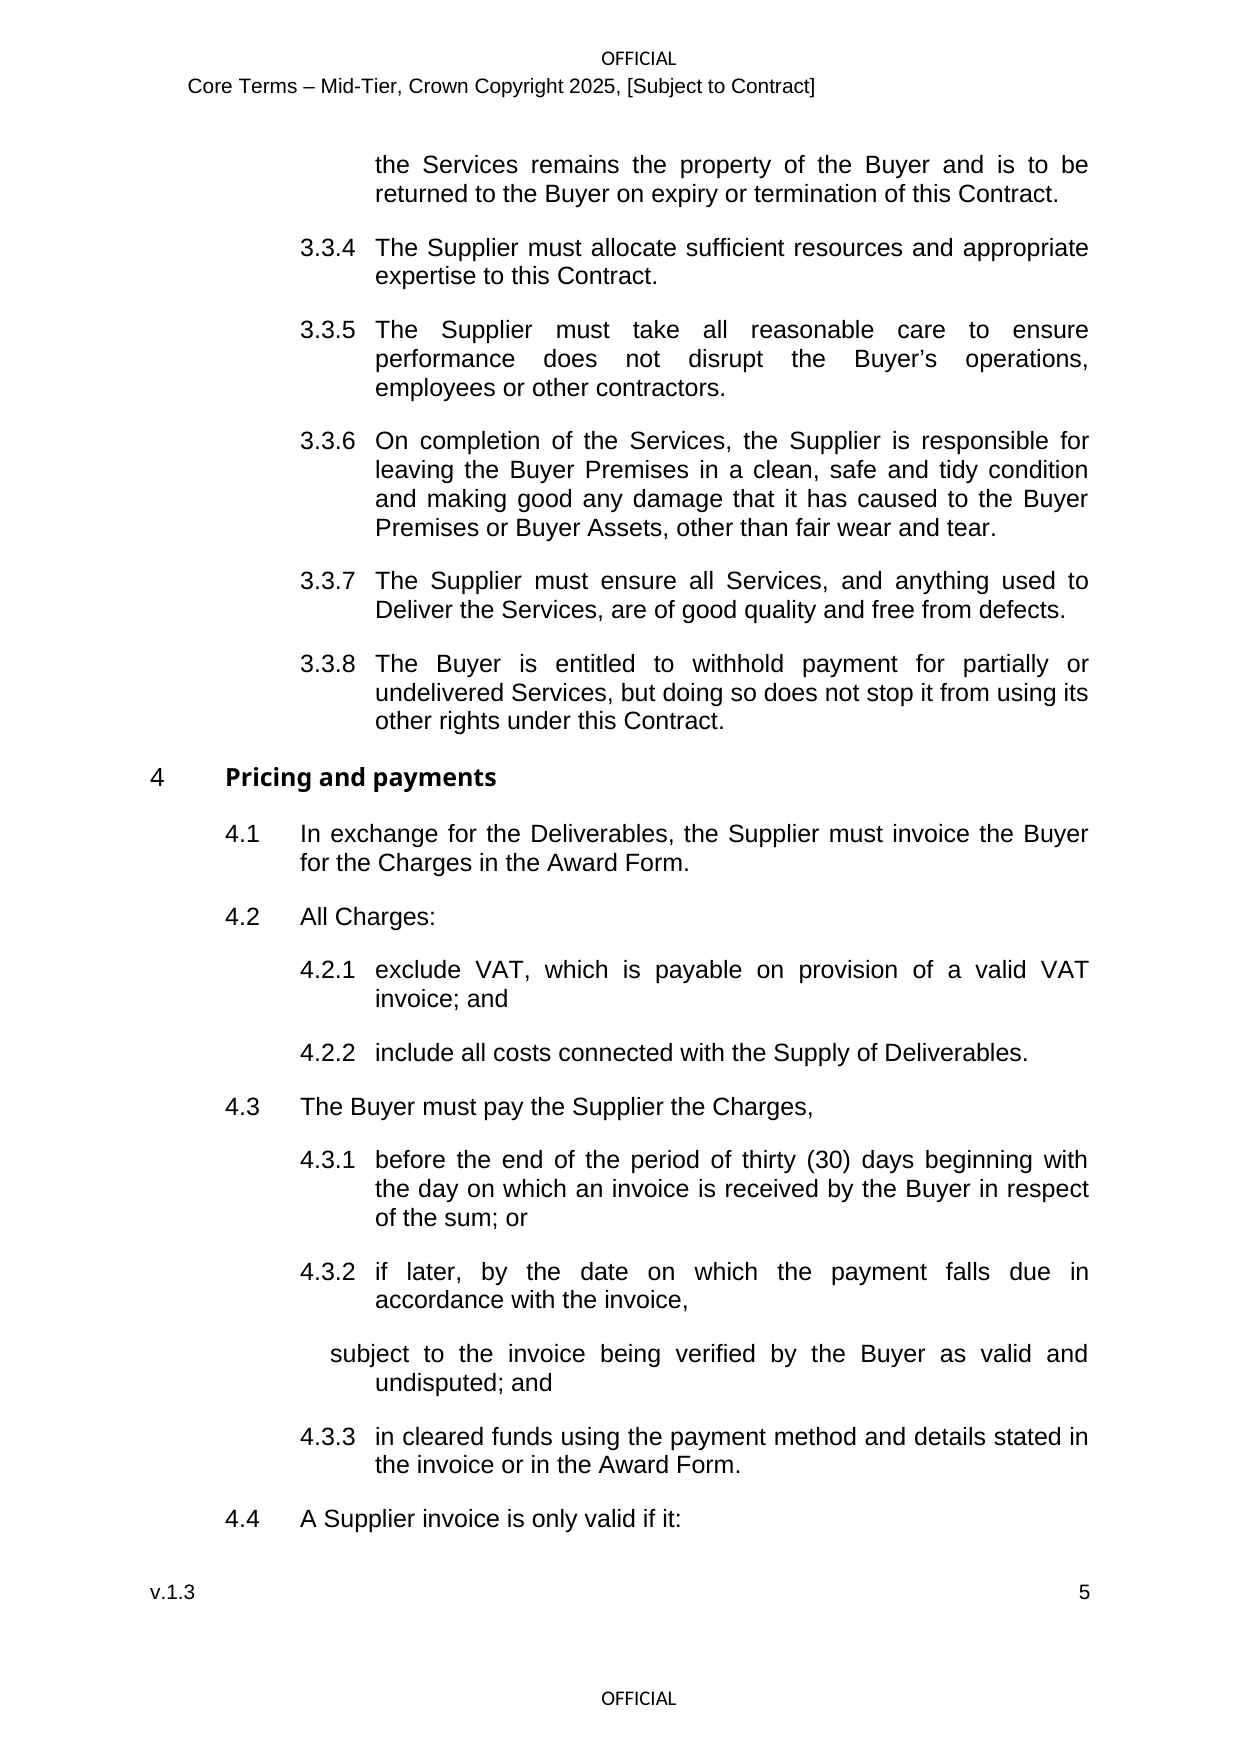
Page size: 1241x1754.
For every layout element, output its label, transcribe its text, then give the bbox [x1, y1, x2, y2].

list The Buyer must pay the Supplier the Charges, [225, 1092, 1090, 1120]
list The Supplier must ensure all Services, and anything used to Deliver the Services, are of good quality and free from defects. [300, 566, 1090, 624]
subtitle Pricing and payments [150, 760, 1090, 794]
list exclude VAT, which is payable on provision of a valid VAT invoice; and [300, 955, 1090, 1013]
list before the end of the period of thirty (30) days beginning with the day on which an invoice is received by the Buyer in respect of the sum; or [300, 1145, 1090, 1232]
list in cleared funds using the payment method and details stated in the invoice or in the Award Form. [300, 1422, 1090, 1479]
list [300, 150, 1090, 207]
list The Supplier must take all reasonable care to ensure performance does not disrupt the Buyer’s operations, employees or other contractors. [300, 315, 1090, 401]
list include all costs connected with the Supply of Deliverables. [300, 1038, 1090, 1067]
list The Supplier must allocate sufficient resources and appropriate expertise to this Contract. [300, 232, 1090, 290]
list The Buyer is entitled to withhold payment for partially or undelivered Services, but doing so does not stop it from using its other rights under this Contract. [300, 649, 1090, 735]
list In exchange for the Deliverables, the Supplier must invoice the Buyer for the Charges in the Award Form. [225, 819, 1090, 877]
list A Supplier invoice is only valid if it: [225, 1504, 1090, 1533]
list On completion of the Services, the Supplier is responsible for leaving the Buyer Premises in a clean, safe and tidy condition and making good any damage that it has caused to the Buyer Premises or Buyer Assets, other than fair wear and tear. [300, 426, 1090, 541]
list All Charges: [225, 902, 1090, 930]
text subject to the invoice being verified by the Buyer as valid and undisputed; and [330, 1339, 1090, 1397]
list if later, by the date on which the payment falls due in accordance with the invoice, [300, 1257, 1090, 1314]
